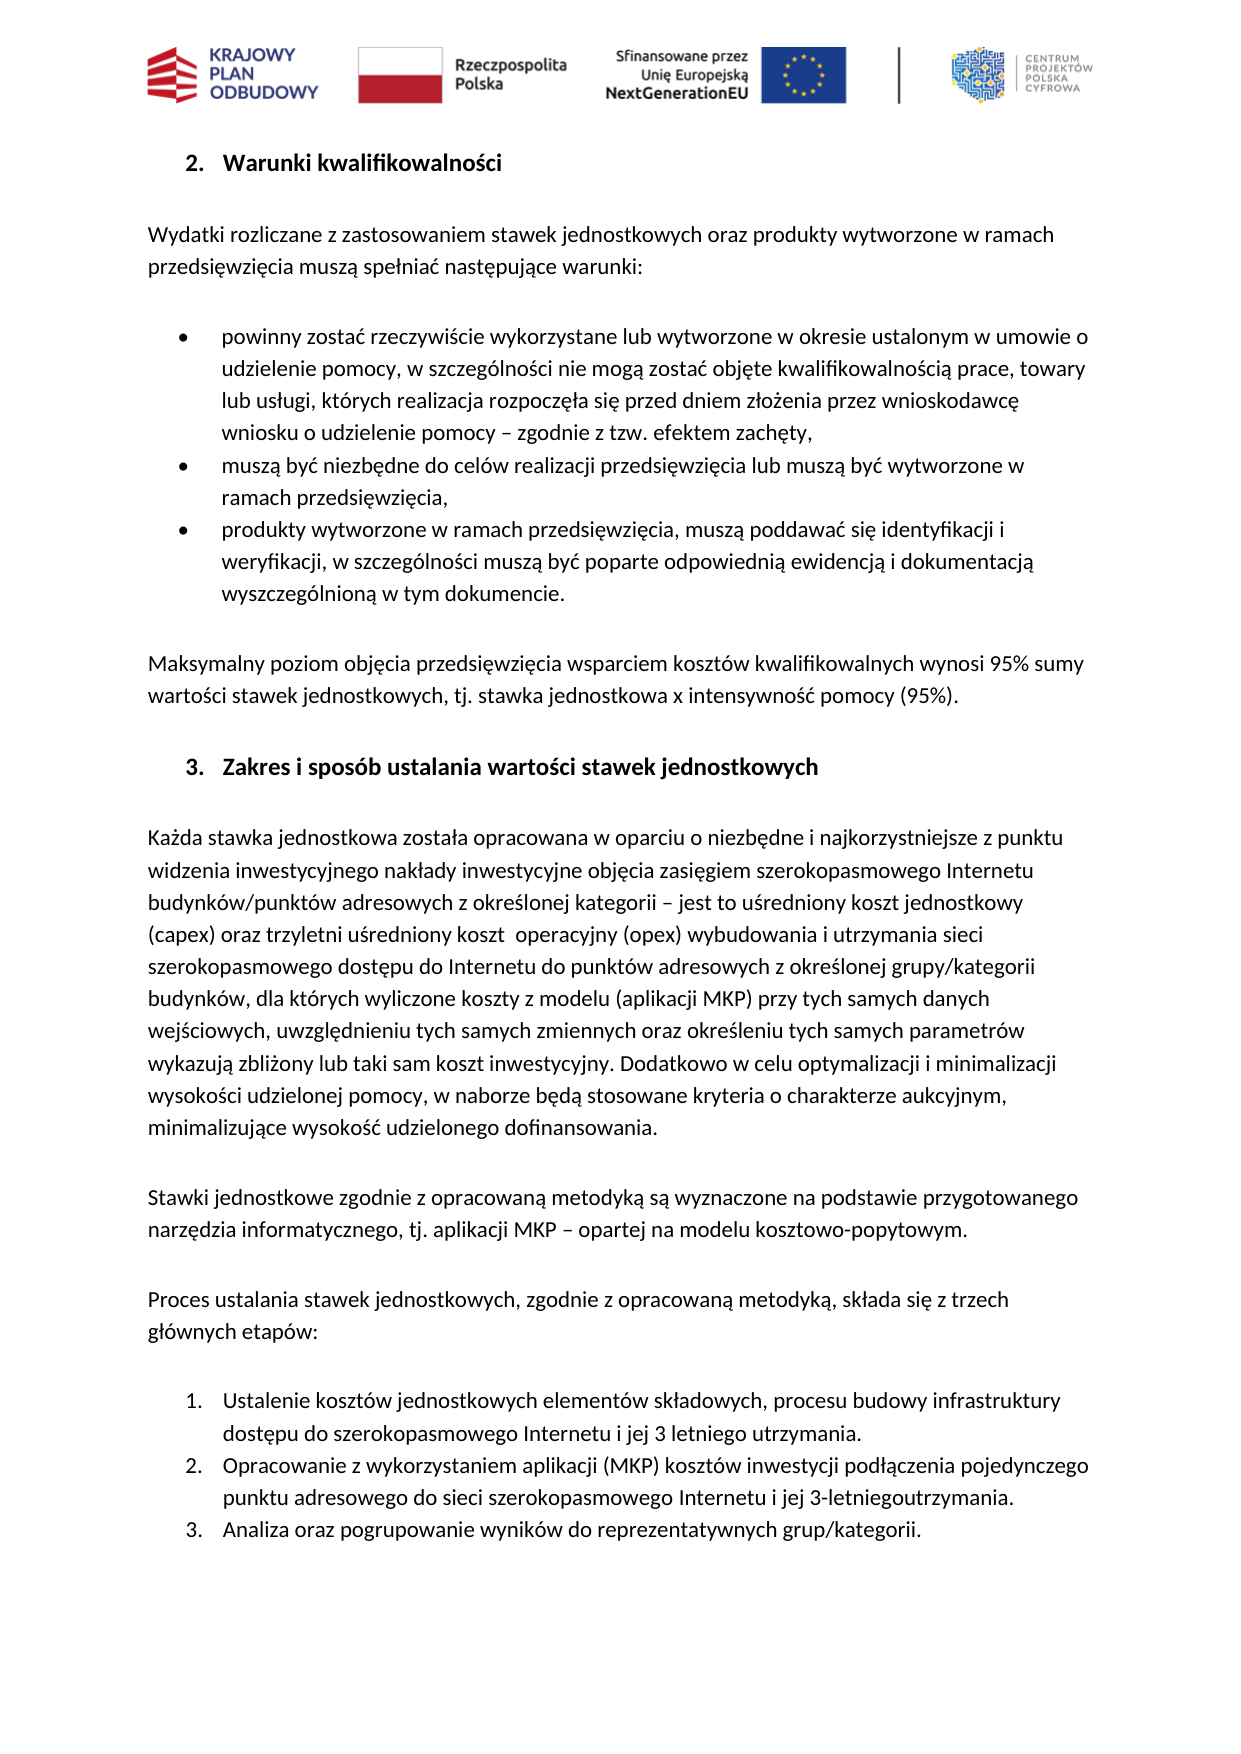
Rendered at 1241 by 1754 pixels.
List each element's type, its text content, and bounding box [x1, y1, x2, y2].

subtitle Zakres i sposób ustalania wartości stawek jednostkowych [185, 751, 1093, 782]
picture [147, 47, 1093, 104]
list Opracowanie z wykorzystaniem aplikacji (MKP) kosztów inwestycji podłączenia pojedynczego punktu adresowego do sieci szerokopasmowego Internetu i jej 3-letniegoutrzymania. [185, 1451, 1093, 1511]
text Maksymalny poziom objęcia przedsięwzięcia wsparciem kosztów kwalifikowalnych wynosi 95% sumy wartości stawek jednostkowych, tj. stawka jednostkowa x intensywność pomocy (95%). [148, 649, 1093, 709]
text Proces ustalania stawek jednostkowych, zgodnie z opracowaną metodyką, składa się z trzech głównych etapów: [148, 1285, 1093, 1345]
text Stawki jednostkowe zgodnie z opracowaną metodyką są wyznaczone na podstawie przygotowanego narzędzia informatycznego, tj. aplikacji MKP – opartej na modelu kosztowo-popytowym. [148, 1183, 1093, 1243]
text Wydatki rozliczane z zastosowaniem stawek jednostkowych oraz produkty wytworzone w ramach przedsięwzięcia muszą spełniać następujące warunki: [148, 220, 1093, 280]
list produkty wytworzone w ramach przedsięwzięcia, muszą poddawać się identyfikacji i weryfikacji, w szczególności muszą być poparte odpowiednią ewidencją i dokumentacją wyszczególnioną w tym dokumencie. [177, 515, 1093, 607]
subtitle Warunki kwalifikowalności [185, 148, 1093, 178]
text Każda stawka jednostkowa została opracowana w oparciu o niezbędne i najkorzystniejsze z punktu widzenia inwestycyjnego nakłady inwestycyjne objęcia zasięgiem szerokopasmowego Internetu budynków/punktów adresowych z określonej kategorii – jest to uśredniony koszt jednostkowy (capex) oraz trzyletni uśredniony koszt operacyjny (opex) wybudowania i utrzymania sieci szerokopasmowego dostępu do Internetu do punktów adresowych z określonej grupy/kategorii budynków, dla których wyliczone koszty z modelu (aplikacji MKP) przy tych samych danych wejściowych, uwzględnieniu tych samych zmiennych oraz określeniu tych samych parametrów wykazują zbliżony lub taki sam koszt inwestycyjny. Dodatkowo w celu optymalizacji i minimalizacji wysokości udzielonej pomocy, w naborze będą stosowane kryteria o charakterze aukcyjnym, minimalizujące wysokość udzielonego dofinansowania. [148, 823, 1093, 1141]
list muszą być niezbędne do celów realizacji przedsięwzięcia lub muszą być wytworzone w ramach przedsięwzięcia, [177, 451, 1093, 511]
list Ustalenie kosztów jednostkowych elementów składowych, procesu budowy infrastruktury dostępu do szerokopasmowego Internetu i jej 3 letniego utrzymania. [185, 1387, 1093, 1447]
list powinny zostać rzeczywiście wykorzystane lub wytworzone w okresie ustalonym w umowie o udzielenie pomocy, w szczególności nie mogą zostać objęte kwalifikowalnością prace, towary lub usługi, których realizacja rozpoczęła się przed dniem złożenia przez wnioskodawcę wniosku o udzielenie pomocy – zgodnie z tzw. efektem zachęty, [177, 322, 1093, 447]
list Analiza oraz pogrupowanie wyników do reprezentatywnych grup/kategorii. [185, 1515, 1093, 1543]
